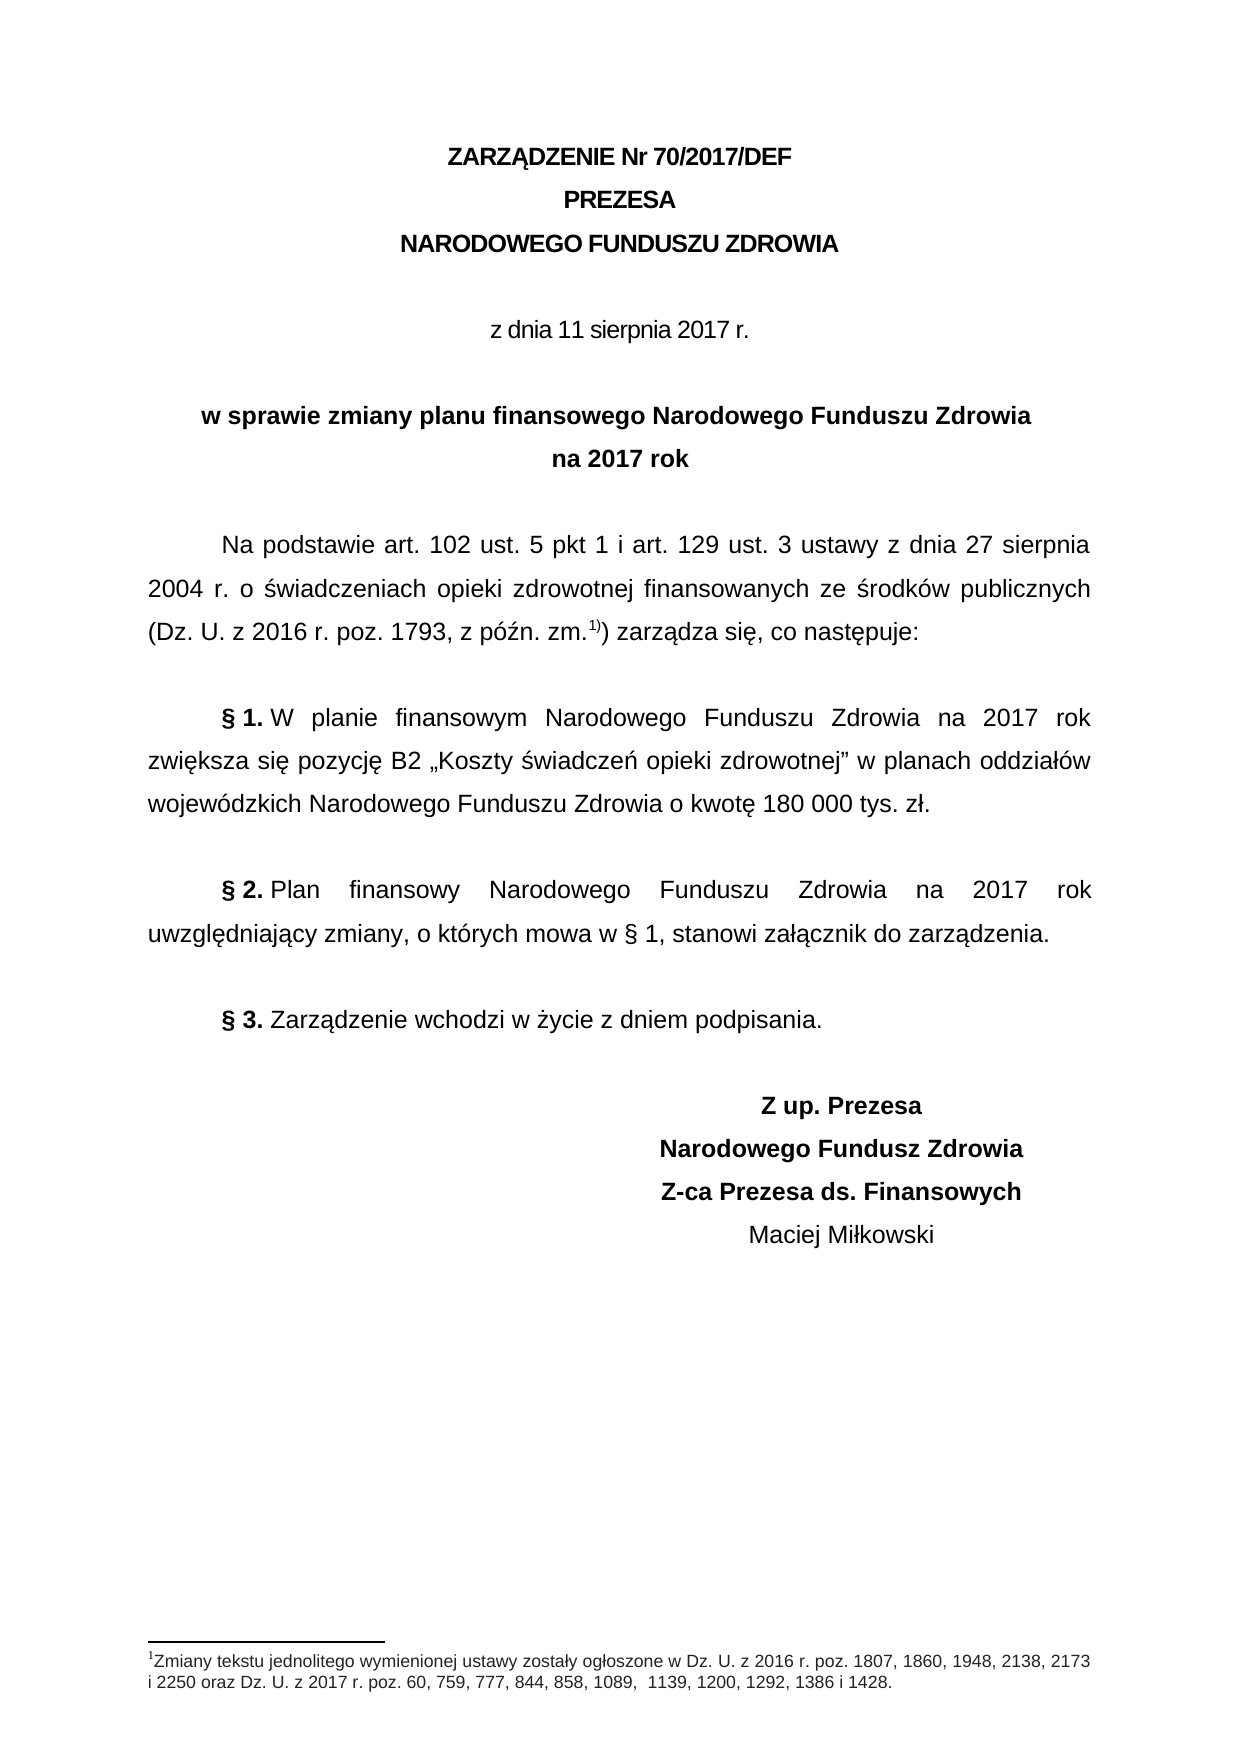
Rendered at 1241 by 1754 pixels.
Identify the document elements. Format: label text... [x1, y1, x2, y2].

text Z-ca Prezesa ds. Finansowych [590, 1177, 1092, 1206]
text Z up. Prezesa [590, 1091, 1092, 1120]
text Narodowego Fundusz Zdrowia [590, 1134, 1092, 1163]
text NARODOWEGO FUNDUSZU ZDROWIA [148, 229, 1092, 257]
text Na podstawie art. 102 ust. 5 pkt 1 i art. 129 ust. 3 ustawy z dnia 27 sierpnia 2004 r. o świadczeniach opieki zdrowotnej finansowanych ze środków publicznych (Dz. U. z 2016 r. poz. 1793, z późn. zm.)) zarządza się, co następuje: [148, 531, 1092, 646]
text § 1. W planie finansowym Narodowego Funduszu Zdrowia na 2017 rok zwiększa się pozycję B2 „Koszty świadczeń opieki zdrowotnej” w planach oddziałów wojewódzkich Narodowego Funduszu Zdrowia o kwotę 180 000 tys. zł. [148, 703, 1092, 818]
text w sprawie zmiany planu finansowego Narodowego Funduszu Zdrowia na 2017 rok [148, 401, 1092, 473]
text Maciej Miłkowski [590, 1221, 1092, 1249]
text § 3. Zarządzenie wchodzi w życie z dniem podpisania. [148, 1005, 1092, 1034]
text ZARZĄDZENIE Nr 70/2017/DEF [148, 142, 1092, 171]
text § 2. Plan finansowy Narodowego Funduszu Zdrowia na 2017 rok uwzględniający zmiany, o których mowa w § 1, stanowi załącznik do zarządzenia. [148, 876, 1092, 947]
text z dnia 11 sierpnia 2017 r. [148, 315, 1092, 344]
text PREZESA [148, 186, 1092, 214]
